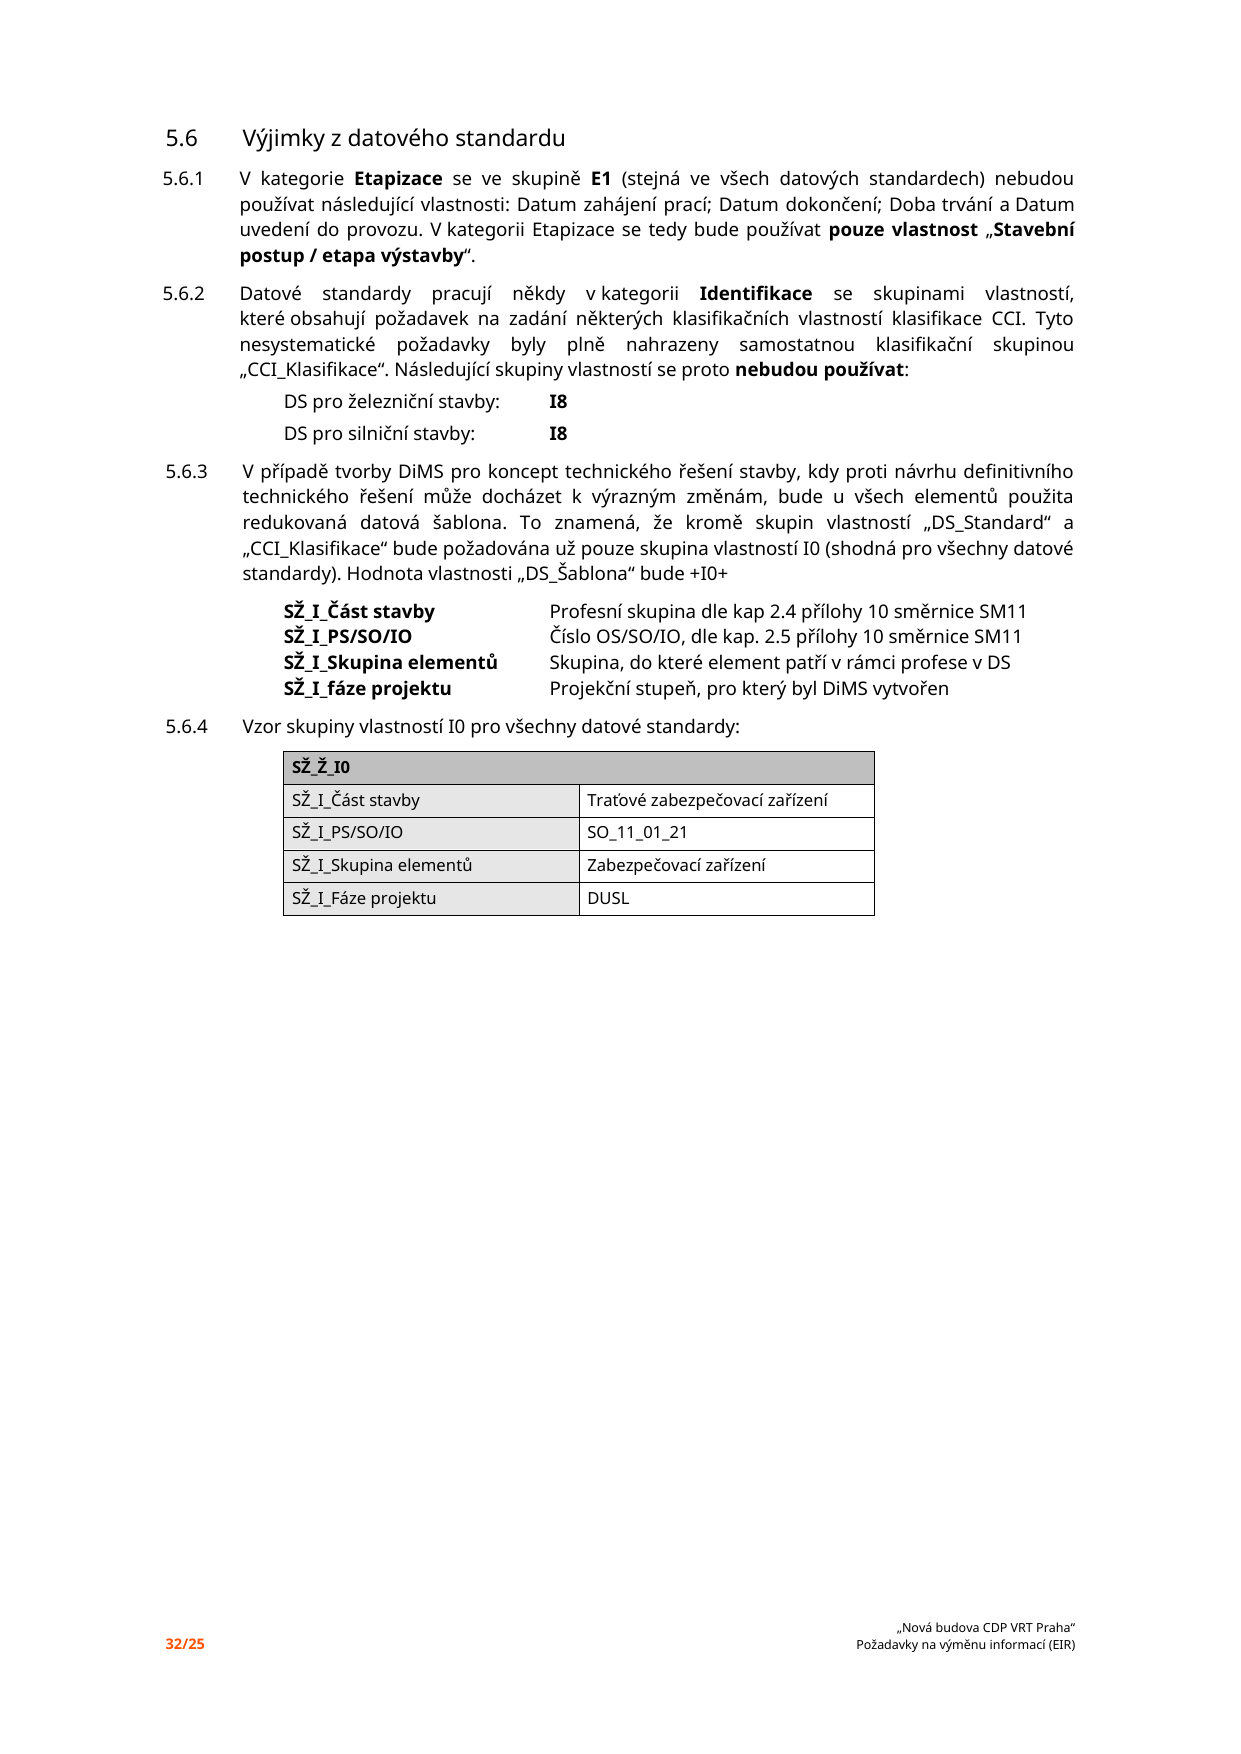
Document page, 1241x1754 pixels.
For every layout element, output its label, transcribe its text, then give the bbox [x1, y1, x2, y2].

list SŽ_I_PS/SO/IO Číslo OS/SO/IO, dle kap. 2.5 přílohy 10 směrnice SM11 [283, 624, 1075, 649]
table_cell Traťové zabezpečovací zařízení [580, 785, 874, 817]
table_cell SŽ_I_Část stavby [284, 785, 579, 817]
text Vzor skupiny vlastností I0 pro všechny datové standardy: [165, 713, 1075, 738]
table_header SŽ_Ž_I0 [284, 752, 874, 784]
text Datové standardy pracují někdy v kategorii Identifikace se skupinami vlastností, které obsahují požadavek na zadání některých klasifikačních vlastností klasifikace CCI. Tyto nesystematické požadavky byly plně nahrazeny samostatnou klasifikační skupinou „CCI_Klasifikace“. Následující skupiny vlastností se proto nebudou používat: [162, 280, 1075, 382]
table_cell Zabezpečovací zařízení [580, 851, 874, 882]
text V kategorie Etapizace se ve skupině E1 (stejná ve všech datových standardech) nebudou používat následující vlastnosti: Datum zahájení prací; Datum dokončení; Doba trvání a Datum uvedení do provozu. V kategorii Etapizace se tedy bude používat pouze vlastnost „Stavební postup / etapa výstavby“. [162, 166, 1075, 268]
table_cell SŽ_I_PS/SO/IO [284, 818, 579, 849]
text Výjimky z datového standardu [165, 122, 1075, 153]
list SŽ_I_Skupina elementů Skupina, do které element patří v rámci profese v DS [283, 649, 1075, 675]
table_cell SO_11_01_21 [580, 818, 874, 849]
list SŽ_I_fáze projektu Projekční stupeň, pro který byl DiMS vytvořen [283, 675, 1075, 700]
list SŽ_I_Část stavby Profesní skupina dle kap 2.4 přílohy 10 směrnice SM11 [283, 598, 1075, 624]
table_cell DUSL [580, 883, 874, 915]
table_cell SŽ_I_Skupina elementů [284, 851, 579, 882]
text V případě tvorby DiMS pro koncept technického řešení stavby, kdy proti návrhu definitivního technického řešení může docházet k výrazným změnám, bude u všech elementů použita redukovaná datová šablona. To znamená, že kromě skupin vlastností „DS_Standard“ a „CCI_Klasifikace“ bude požadována už pouze skupina vlastností I0 (shodná pro všechny datové standardy). Hodnota vlastnosti „DS_Šablona“ bude +I0+ [165, 458, 1075, 586]
list DS pro železniční stavby: I8 [283, 388, 1075, 414]
table_cell SŽ_I_Fáze projektu [284, 883, 579, 915]
list DS pro silniční stavby: I8 [283, 420, 1075, 446]
